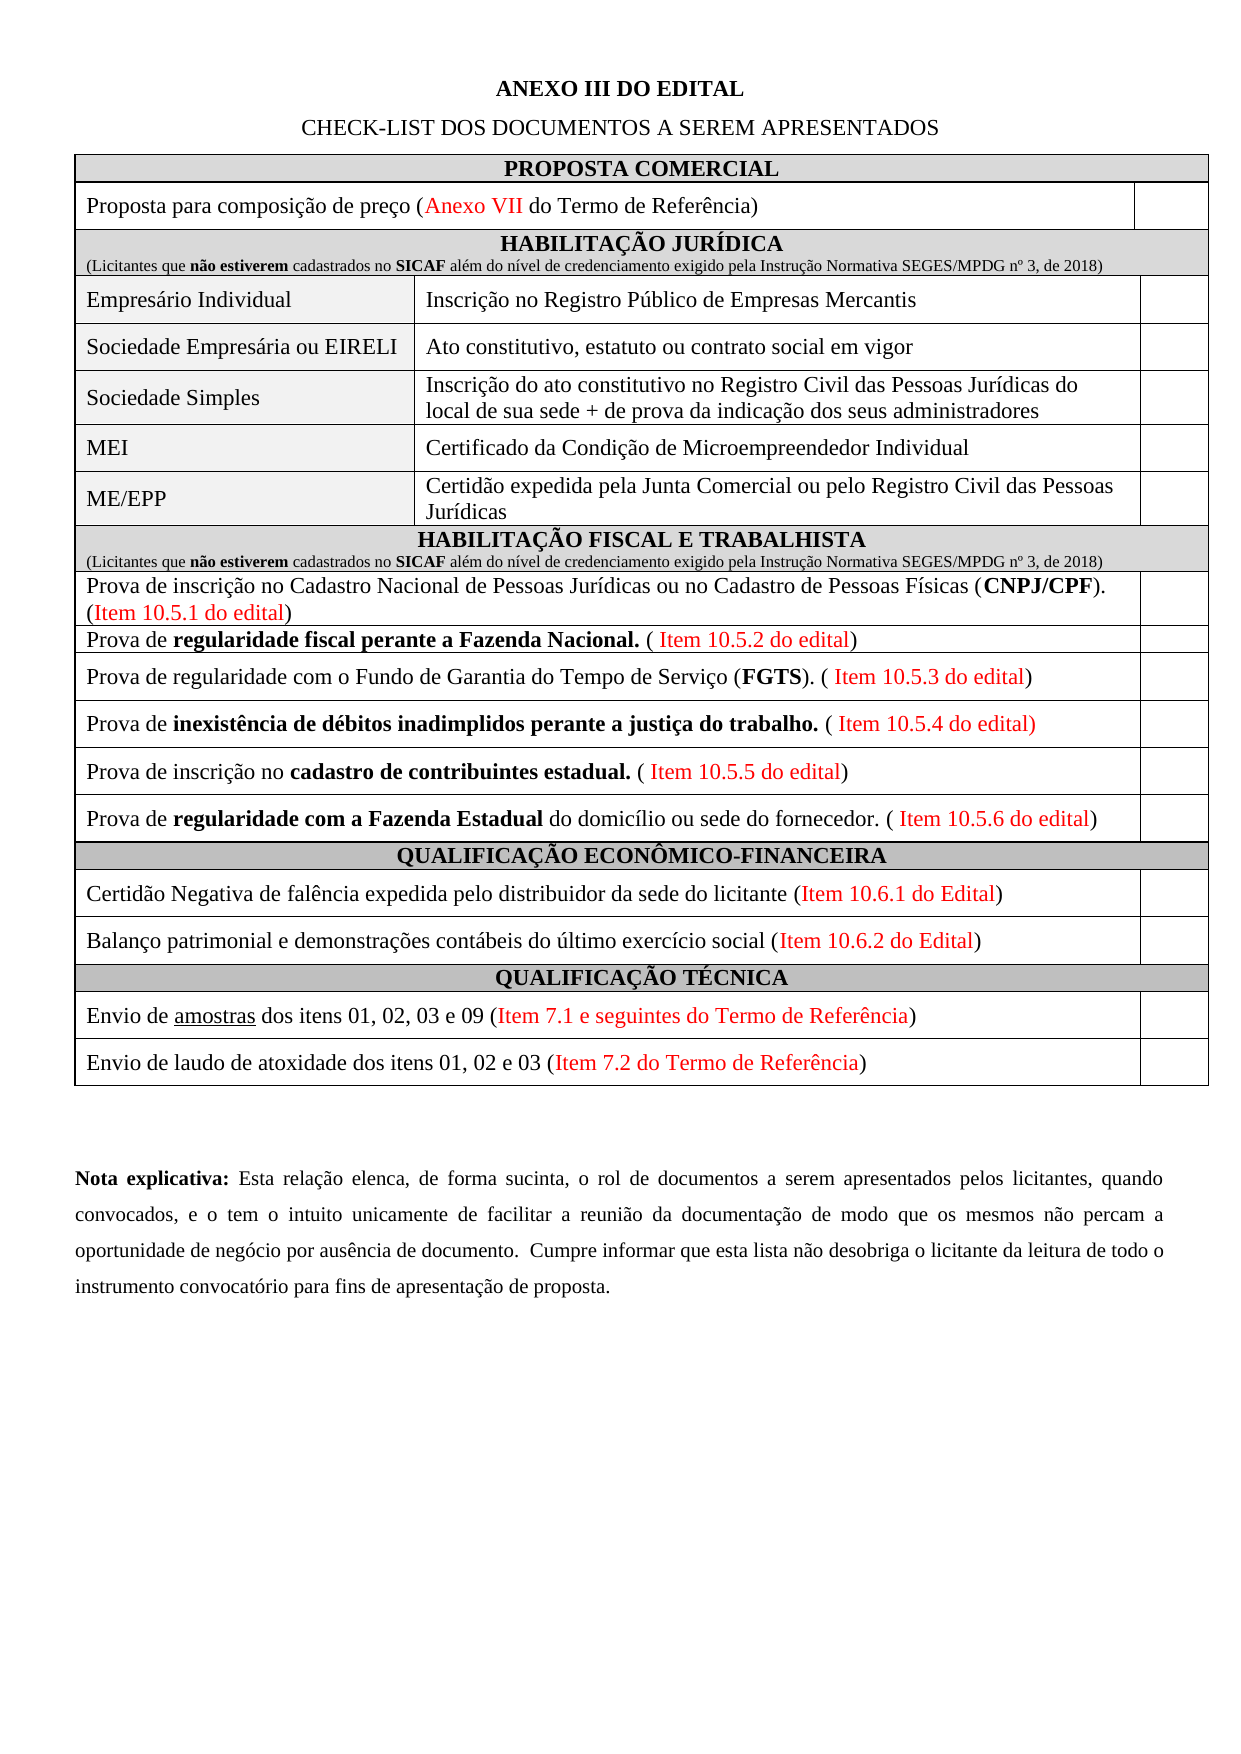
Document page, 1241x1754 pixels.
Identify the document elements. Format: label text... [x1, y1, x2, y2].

table_cell [1141, 626, 1208, 652]
table_header PROPOSTA COMERCIAL [76, 155, 1208, 181]
table_cell Sociedade Empresária ou EIRELI [76, 324, 414, 370]
table_cell [1141, 276, 1208, 322]
table_cell [1141, 870, 1208, 916]
table_cell Prova de inexistência de débitos inadimplidos perante a justiça do trabalho. ( Item 10.5.4 do edital) [76, 701, 1140, 747]
table_cell [1135, 183, 1208, 229]
table_cell [1141, 992, 1208, 1038]
table_cell Ato constitutivo, estatuto ou contrato social em vigor [415, 324, 1140, 370]
table_cell Prova de regularidade com a Fazenda Estadual do domicílio ou sede do fornecedor. ( Item 10.5.6 do edital) [76, 795, 1140, 841]
table_cell QUALIFICAÇÃO ECONÔMICO-FINANCEIRA [76, 843, 1208, 869]
table_cell Balanço patrimonial e demonstrações contábeis do último exercício social (Item 10.6.2 do Edital) [76, 917, 1140, 963]
table_cell Sociedade Simples [76, 371, 414, 423]
table_cell [1141, 795, 1208, 841]
table_cell Envio de amostras dos itens 01, 02, 03 e 09 (Item 7.1 e seguintes do Termo de Referência) [76, 992, 1140, 1038]
table_cell QUALIFICAÇÃO TÉCNICA [76, 965, 1208, 991]
text CHECK-LIST DOS DOCUMENTOS A SEREM APRESENTADOS [75, 114, 1165, 141]
table_cell [1141, 701, 1208, 747]
table_cell Empresário Individual [76, 276, 414, 322]
table_cell Prova de inscrição no Cadastro Nacional de Pessoas Jurídicas ou no Cadastro de Pessoas Físicas (CNPJ/CPF). (Item 10.5.1 do edital) [76, 572, 1140, 625]
table_cell [1141, 324, 1208, 370]
table_cell Certificado da Condição de Microempreendedor Individual [415, 425, 1140, 471]
table_cell MEI [76, 425, 414, 471]
table_cell Prova de regularidade fiscal perante a Fazenda Nacional. ( Item 10.5.2 do edital) [76, 626, 1140, 652]
text ANEXO III DO EDITAL [75, 75, 1165, 101]
table_cell [1141, 371, 1208, 423]
table_cell Inscrição no Registro Público de Empresas Mercantis [415, 276, 1140, 322]
table_cell HABILITAÇÃO FISCAL E TRABALHISTA (Licitantes que não estiverem cadastrados no SICAF além do nível de credenciamento exigido pela Instrução Normativa SEGES/MPDG nº 3, de 2018) [76, 526, 1208, 571]
table_cell [1141, 748, 1208, 794]
table_cell [1141, 425, 1208, 471]
table_cell Prova de inscrição no cadastro de contribuintes estadual. ( Item 10.5.5 do edital) [76, 748, 1140, 794]
table_cell Certidão expedida pela Junta Comercial ou pelo Registro Civil das Pessoas Jurídicas [415, 472, 1140, 524]
table_cell Prova de regularidade com o Fundo de Garantia do Tempo de Serviço (FGTS). ( Item 10.5.3 do edital) [76, 653, 1140, 699]
text Nota explicativa: Esta relação elenca, de forma sucinta, o rol de documentos a serem apresentados pelos licitantes, quando convocados, e o tem o intuito unicamente de facilitar a reunião da documentação de modo que os mesmos não percam a oportunidade de negócio por ausência de documento. Cumpre informar que esta lista não desobriga o licitante da leitura de todo o instrumento convocatório para fins de apresentação de proposta. [75, 1165, 1165, 1298]
table_cell Inscrição do ato constitutivo no Registro Civil das Pessoas Jurídicas do local de sua sede + de prova da indicação dos seus administradores [415, 371, 1140, 423]
table_cell [1141, 917, 1208, 963]
table_cell [1141, 1039, 1208, 1085]
table_cell Proposta para composição de preço (Anexo VII do Termo de Referência) [76, 183, 1134, 229]
table_cell Certidão Negativa de falência expedida pelo distribuidor da sede do licitante (Item 10.6.1 do Edital) [76, 870, 1140, 916]
table_cell ME/EPP [76, 472, 414, 524]
table_cell Envio de laudo de atoxidade dos itens 01, 02 e 03 (Item 7.2 do Termo de Referência) [76, 1039, 1140, 1085]
table_cell [1141, 472, 1208, 524]
table_cell [1141, 572, 1208, 625]
table_cell [1141, 653, 1208, 699]
table_cell HABILITAÇÃO JURÍDICA (Licitantes que não estiverem cadastrados no SICAF além do nível de credenciamento exigido pela Instrução Normativa SEGES/MPDG nº 3, de 2018) [76, 230, 1208, 275]
